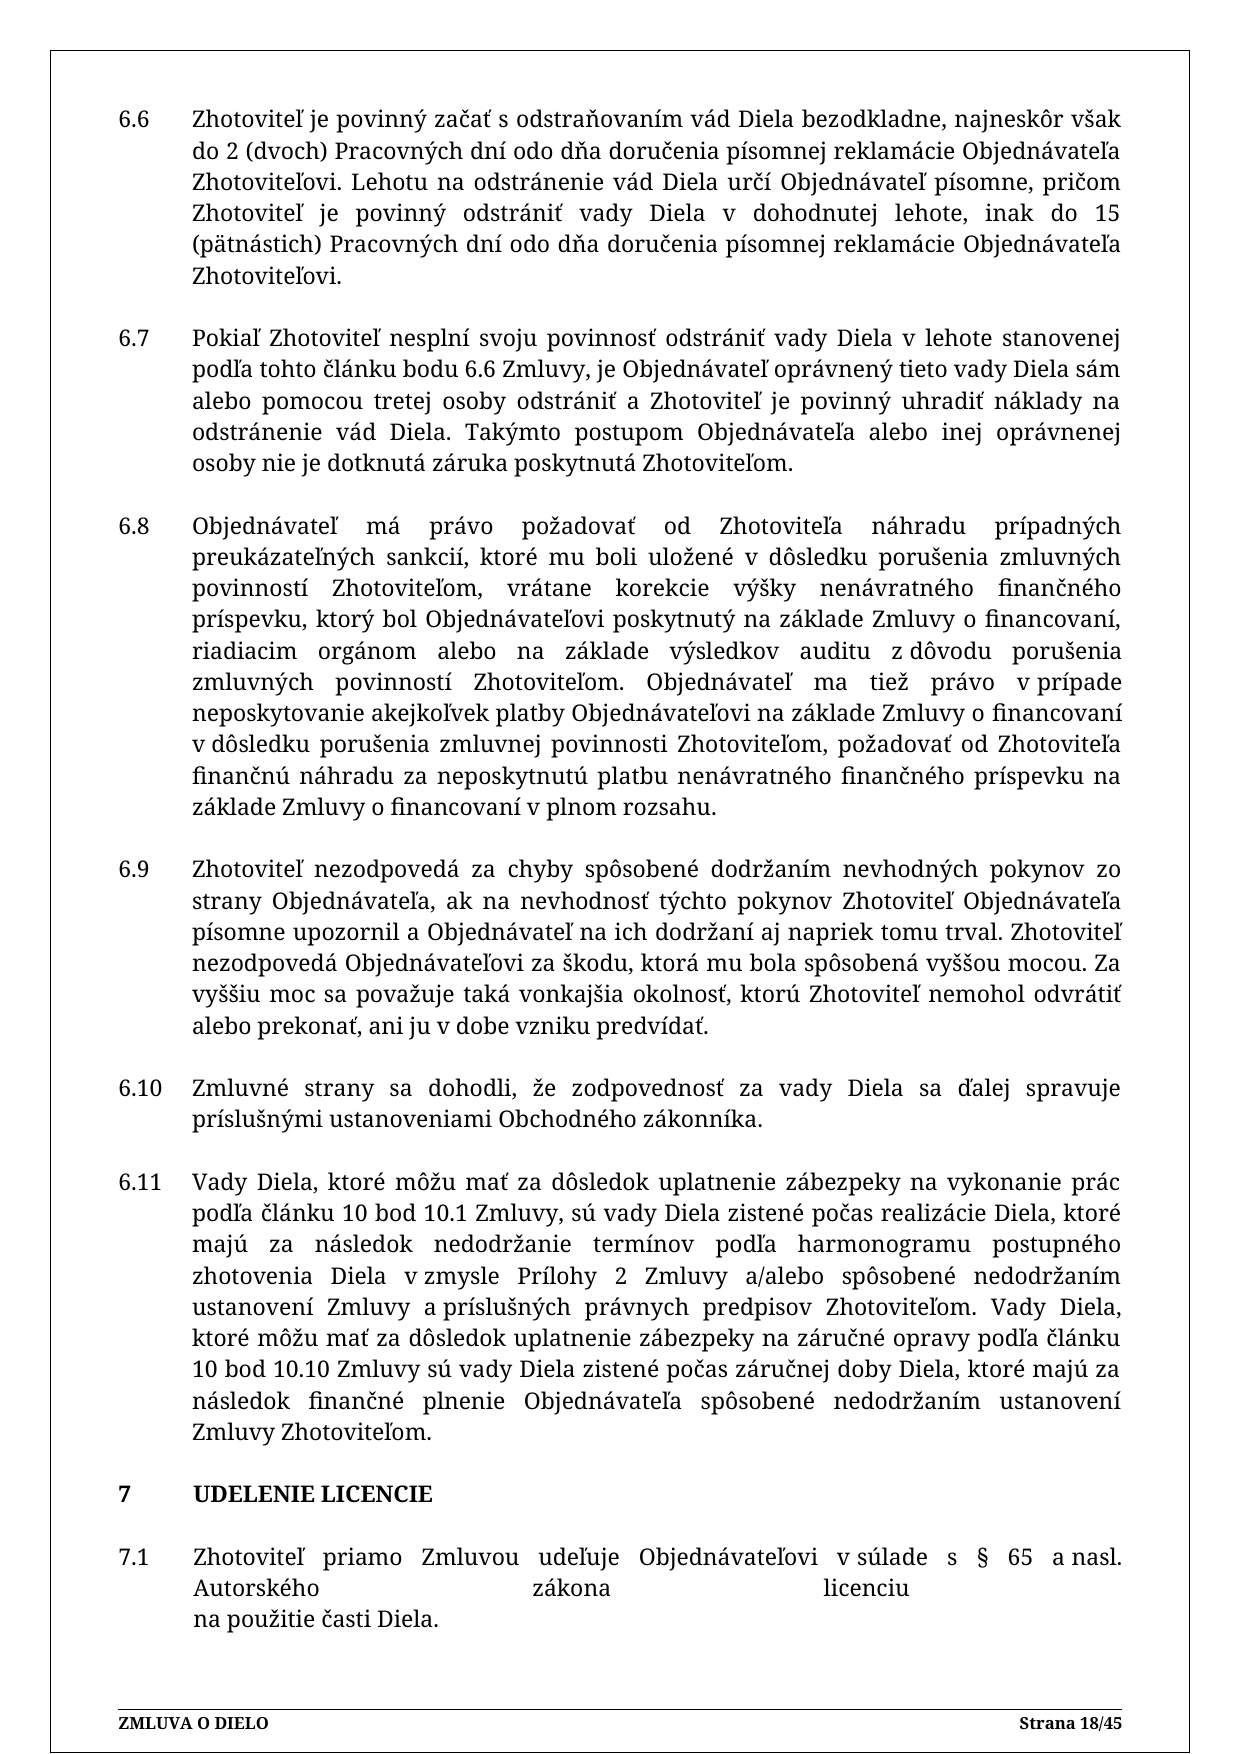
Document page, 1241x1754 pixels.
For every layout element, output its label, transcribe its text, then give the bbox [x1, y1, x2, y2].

list Vady Diela, ktoré môžu mať za dôsledok uplatnenie zábezpeky na vykonanie prác podľa článku 10 bod 10.1 Zmluvy, sú vady Diela zistené počas realizácie Diela, ktoré majú za následok nedodržanie termínov podľa harmonogramu postupného zhotovenia Diela v zmysle Prílohy 2 Zmluvy a/alebo spôsobené nedodržaním ustanovení Zmluvy a príslušných právnych predpisov Zhotoviteľom. Vady Diela, ktoré môžu mať za dôsledok uplatnenie zábezpeky na záručné opravy podľa článku 10 bod 10.10 Zmluvy sú vady Diela zistené počas záručnej doby Diela, ktoré majú za následok finančné plnenie Objednávateľa spôsobené nedodržaním ustanovení Zmluvy Zhotoviteľom. [118, 1166, 1122, 1447]
list Pokiaľ Zhotoviteľ nesplní svoju povinnosť odstrániť vady Diela v lehote stanovenej podľa tohto článku bodu 6.6 Zmluvy, je Objednávateľ oprávnený tieto vady Diela sám alebo pomocou tretej osoby odstrániť a Zhotoviteľ je povinný uhradiť náklady na odstránenie vád Diela. Takýmto postupom Objednávateľa alebo inej oprávnenej osoby nie je dotknutá záruka poskytnutá Zhotoviteľom. [118, 322, 1122, 478]
list Zhotoviteľ priamo Zmluvou udeľuje Objednávateľovi v súlade s § 65 a nasl. Autorského zákona licenciu na použitie časti Diela. [118, 1541, 1122, 1635]
list Zmluvné strany sa dohodli, že zodpovednosť za vady Diela sa ďalej spravuje príslušnými ustanoveniami Obchodného zákonníka. [118, 1072, 1122, 1135]
list Zhotoviteľ nezodpovedá za chyby spôsobené dodržaním nevhodných pokynov zo strany Objednávateľa, ak na nevhodnosť týchto pokynov Zhotoviteľ Objednávateľa písomne upozornil a Objednávateľ na ich dodržaní aj napriek tomu trval. Zhotoviteľ nezodpovedá Objednávateľovi za škodu, ktorá mu bola spôsobená vyššou mocou. Za vyššiu moc sa považuje taká vonkajšia okolnosť, ktorú Zhotoviteľ nemohol odvrátiť alebo prekonať, ani ju v dobe vzniku predvídať. [118, 853, 1122, 1041]
list Zhotoviteľ je povinný začať s odstraňovaním vád Diela bezodkladne, najneskôr však do 2 (dvoch) Pracovných dní odo dňa doručenia písomnej reklamácie Objednávateľa Zhotoviteľovi. Lehotu na odstránenie vád Diela určí Objednávateľ písomne, pričom Zhotoviteľ je povinný odstrániť vady Diela v dohodnutej lehote, inak do 15 (pätnástich) Pracovných dní odo dňa doručenia písomnej reklamácie Objednávateľa Zhotoviteľovi. [118, 103, 1122, 291]
list UDELENIE LICENCIE [118, 1478, 1122, 1510]
list Objednávateľ má právo požadovať od Zhotoviteľa náhradu prípadných preukázateľných sankcií, ktoré mu boli uložené v dôsledku porušenia zmluvných povinností Zhotoviteľom, vrátane korekcie výšky nenávratného finančného príspevku, ktorý bol Objednávateľovi poskytnutý na základe Zmluvy o financovaní, riadiacim orgánom alebo na základe výsledkov auditu z dôvodu porušenia zmluvných povinností Zhotoviteľom. Objednávateľ ma tiež právo v prípade neposkytovanie akejkoľvek platby Objednávateľovi na základe Zmluvy o financovaní v dôsledku porušenia zmluvnej povinnosti Zhotoviteľom, požadovať od Zhotoviteľa finančnú náhradu za neposkytnutú platbu nenávratného finančného príspevku na základe Zmluvy o financovaní v plnom rozsahu. [118, 510, 1122, 822]
